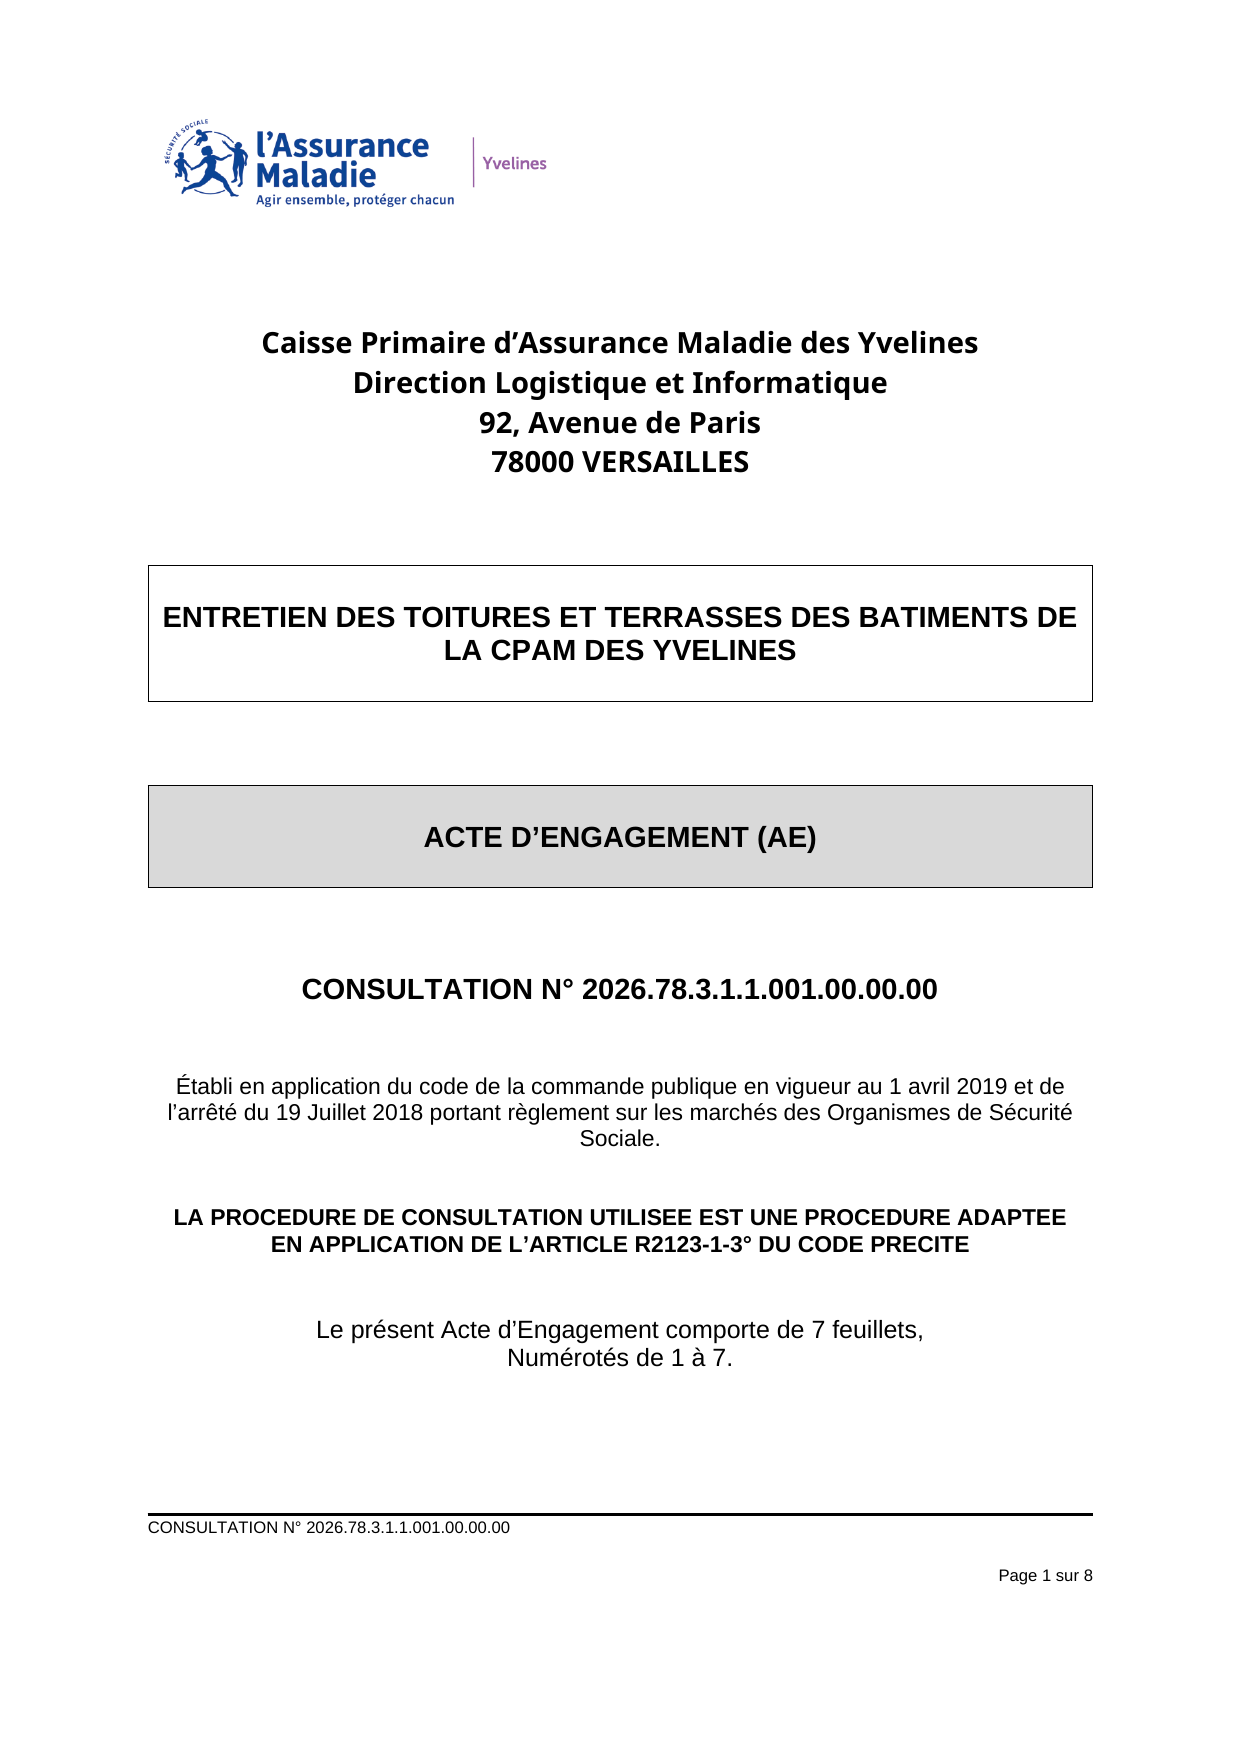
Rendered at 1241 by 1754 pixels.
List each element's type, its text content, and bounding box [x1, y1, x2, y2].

text Caisse Primaire d’Assurance Maladie des Yvelines [148, 323, 1093, 362]
text 78000 VERSAILLES [148, 442, 1093, 481]
text EN APPLICATION DE L’ARTICLE R2123-1-3° DU CODE PRECITE [148, 1231, 1093, 1257]
text 92, Avenue de Paris [148, 402, 1093, 442]
table_header ENTRETIEN DES TOITURES ET TERRASSES DES BATIMENTS DE LA CPAM DES YVELINES [149, 566, 1092, 701]
text Le présent Acte d’Engagement comporte de 7 feuillets, [148, 1314, 1093, 1343]
text Numérotés de 1 à 7. [148, 1343, 1093, 1372]
text CONSULTATION N° 2026.78.3.1.1.001.00.00.00 [148, 972, 1093, 1006]
table_header ACTE D’ENGAGEMENT (AE) [149, 786, 1092, 887]
text Direction Logistique et Informatique [148, 362, 1093, 402]
picture [147, 102, 562, 222]
text Établi en application du code de la commande publique en vigueur au 1 avril 2019 et de l’arrêté du 19 Juillet 2018 portant règlement sur les marchés des Organismes de Sécurité Sociale. [148, 1073, 1093, 1152]
text LA PROCEDURE DE CONSULTATION UTILISEE EST UNE PROCEDURE ADAPTEE [148, 1204, 1093, 1231]
